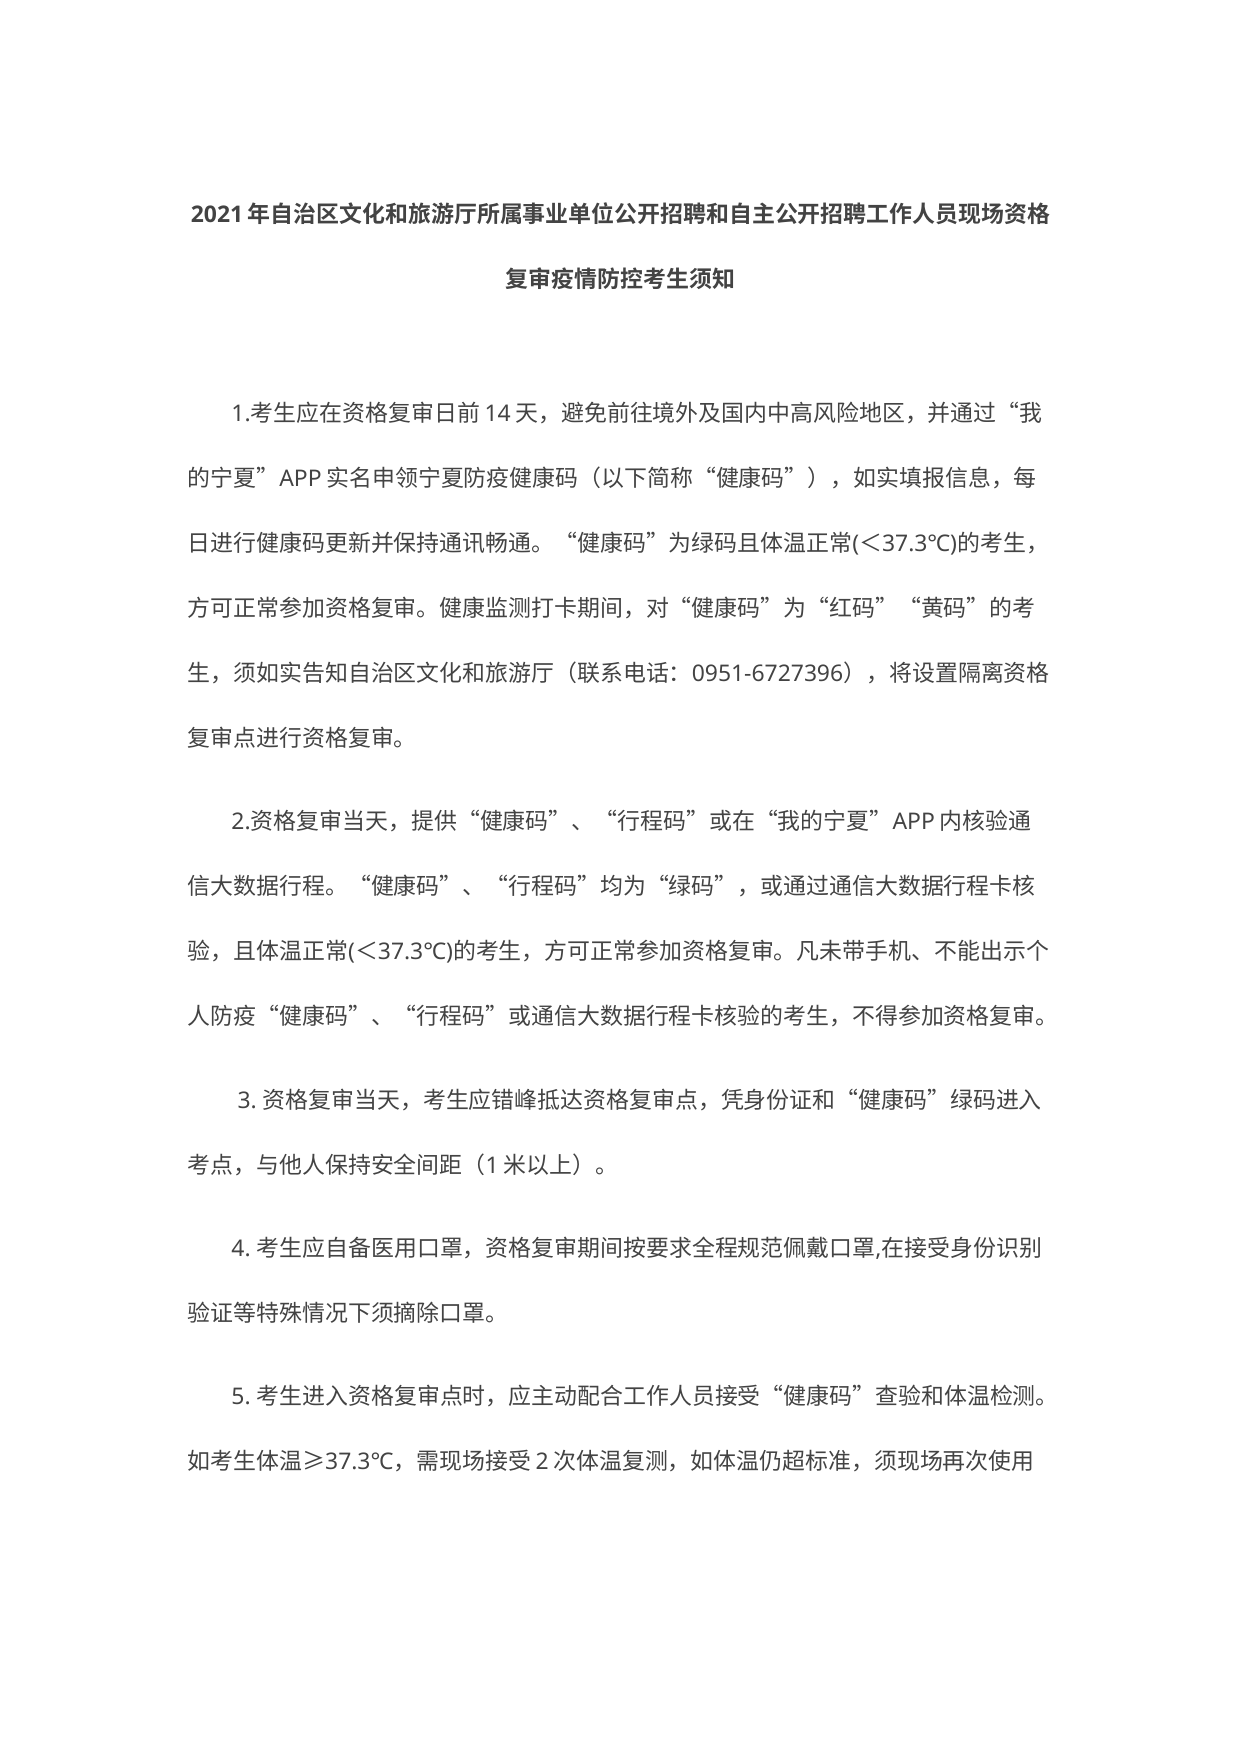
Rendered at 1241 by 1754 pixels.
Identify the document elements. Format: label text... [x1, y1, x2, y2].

text 2021年自治区文化和旅游厅所属事业单位公开招聘和自主公开招聘工作人员现场资格复审疫情防控考生须知 [187, 180, 1053, 310]
text 4. 考生应自备医用口罩，资格复审期间按要求全程规范佩戴口罩,在接受身份识别验证等特殊情况下须摘除口罩。 [187, 1214, 1053, 1344]
text 1.考生应在资格复审日前14天，避免前往境外及国内中高风险地区，并通过“我的宁夏”APP实名申领宁夏防疫健康码（以下简称“健康码”），如实填报信息，每日进行健康码更新并保持通讯畅通。“健康码”为绿码且体温正常(＜37.3℃)的考生，方可正常参加资格复审。健康监测打卡期间，对“健康码”为“红码”“黄码”的考生，须如实告知自治区文化和旅游厅（联系电话：0951-6727396），将设置隔离资格复审点进行资格复审。 [187, 379, 1053, 769]
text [187, 1362, 1053, 1492]
text 3. 资格复审当天，考生应错峰抵达资格复审点，凭身份证和“健康码”绿码进入考点，与他人保持安全间距（1米以上）。 [187, 1066, 1053, 1196]
text 2.资格复审当天，提供“健康码”、“行程码”或在“我的宁夏”APP内核验通信大数据行程。“健康码”、“行程码”均为“绿码”，或通过通信大数据行程卡核验，且体温正常(＜37.3℃)的考生，方可正常参加资格复审。凡未带手机、不能出示个人防疫“健康码”、“行程码”或通信大数据行程卡核验的考生，不得参加资格复审。 [187, 787, 1053, 1047]
